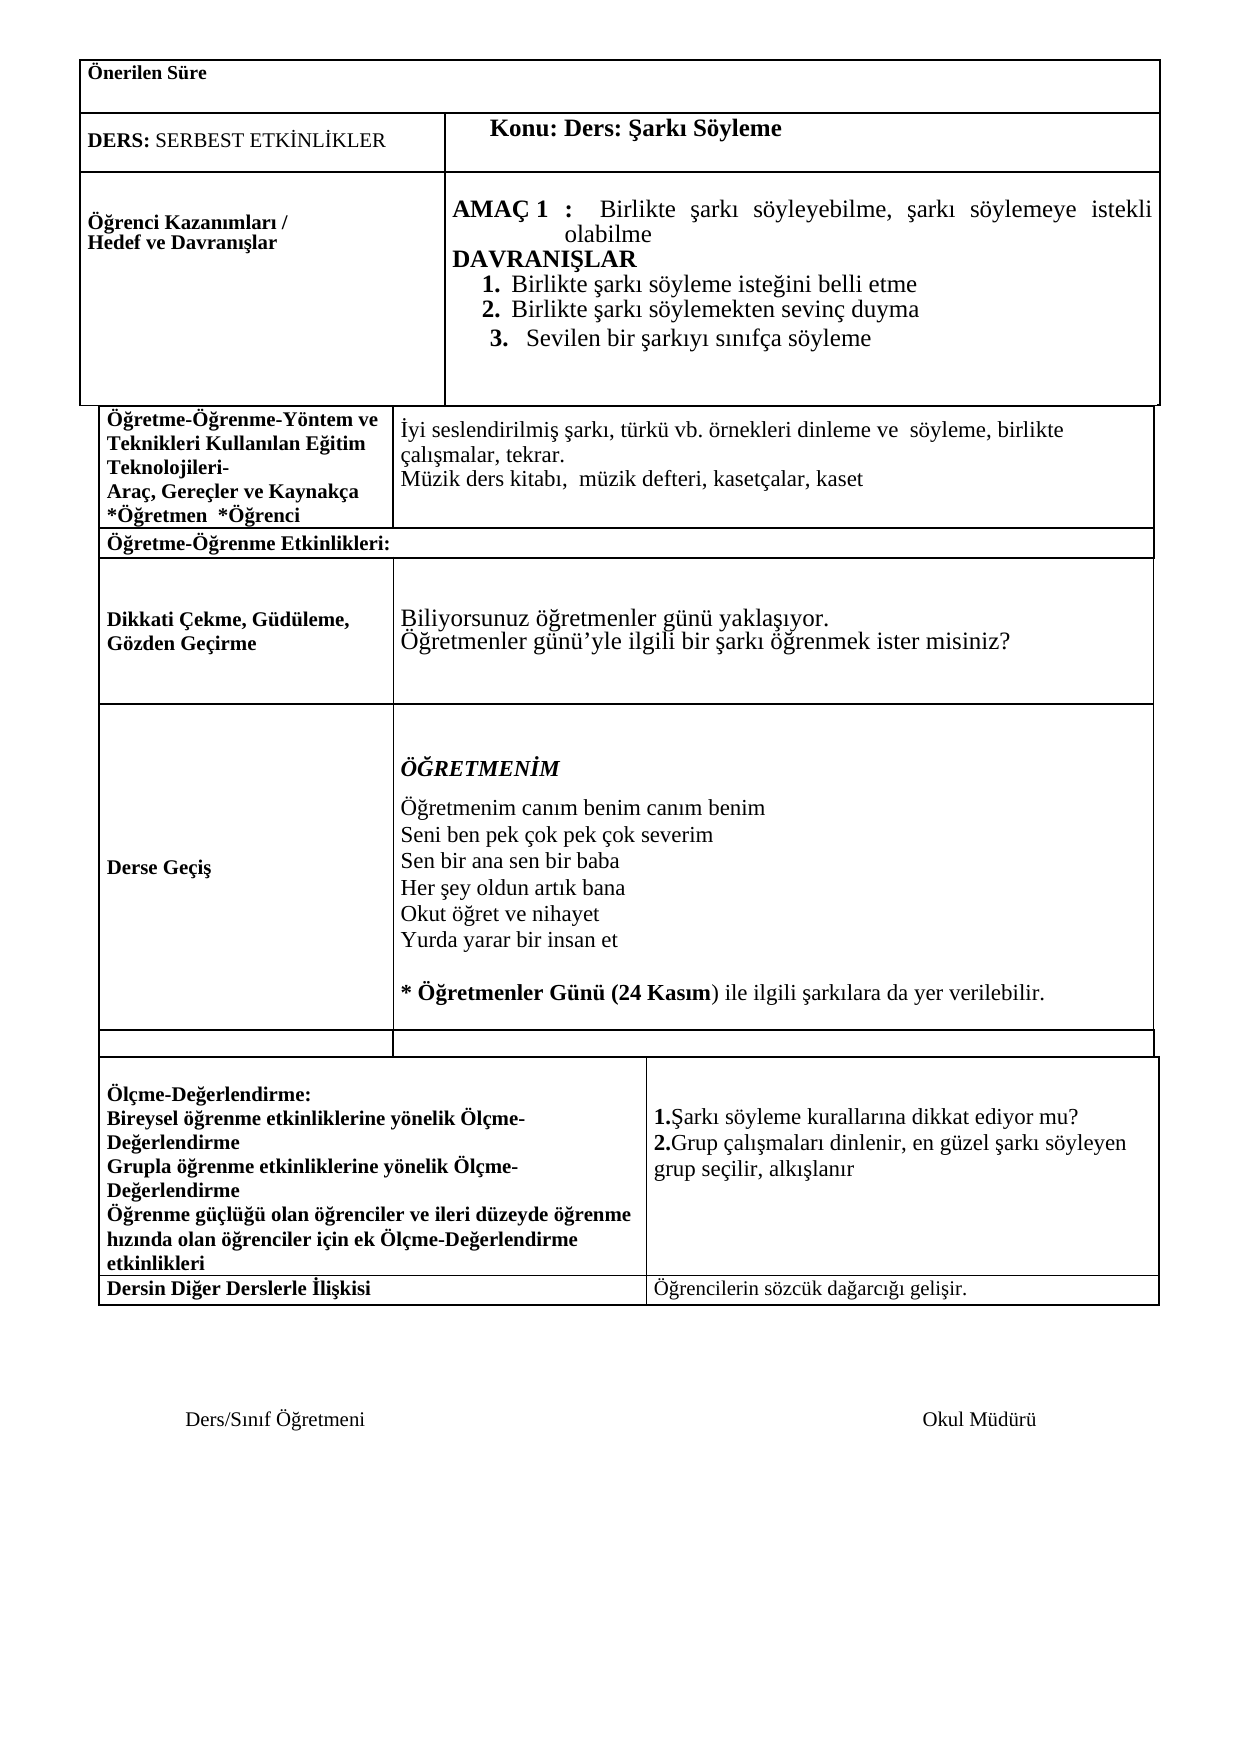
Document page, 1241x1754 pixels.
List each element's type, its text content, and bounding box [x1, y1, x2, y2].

table_cell [394, 1031, 1153, 1056]
table_header Önerilen Süre [81, 61, 1159, 112]
text Ders/Sınıf Öğretmeni Okul Müdürü [148, 1406, 1093, 1431]
table_cell Öğrenci Kazanımları / Hedef ve Davranışlar [81, 173, 444, 405]
table_cell Ölçme-Değerlendirme: Bireysel öğrenme etkinliklerine yönelik Ölçme-Değerlendirme Grupla öğrenme etkinliklerine yönelik Ölçme-Değerlendirme Öğrenme güçlüğü olan öğrenciler ve ileri düzeyde öğrenme hızında olan öğrenciler için ek Ölçme-Değerlendirme etkinlikleri [100, 1058, 646, 1274]
table_cell Derse Geçiş [100, 705, 393, 1029]
table_cell Konu: Ders: Şarkı Söyleme [446, 114, 1159, 171]
table_cell Dikkati Çekme, Güdüleme, Gözden Geçirme [100, 559, 393, 703]
table_cell DERS: SERBEST ETKİNLİKLER [81, 114, 444, 171]
table_cell [100, 1031, 392, 1056]
table_cell ÖĞRETMENİM Öğretmenim canım benim canım benim Seni ben pek çok pek çok severim Sen bir ana sen bir baba Her şey oldun artık bana Okut öğret ve nihayet Yurda yarar bir insan et * Öğretmenler Günü (24 Kasım) ile ilgili şarkılara da yer verilebilir. [394, 705, 1153, 1029]
table_cell İyi seslendirilmiş şarkı, türkü vb. örnekleri dinleme ve söyleme, birlikte çalışmalar, tekrar. Müzik ders kitabı, müzik defteri, kasetçalar, kaset [394, 407, 1153, 527]
table_cell Biliyorsunuz öğretmenler günü yaklaşıyor. Öğretmenler günü’yle ilgili bir şarkı öğrenmek ister misiniz? [394, 559, 1153, 703]
table_cell AMAÇ 1 : Birlikte şarkı söyleyebilme, şarkı söylemeye istekli olabilme DAVRANIŞLAR 1. Birlikte şarkı söyleme isteğini belli etme 2. Birlikte şarkı söylemekten sevinç duyma 3. Sevilen bir şarkıyı sınıfça söyleme [446, 173, 1159, 405]
table_cell Öğretme-Öğrenme Etkinlikleri: [100, 529, 1153, 557]
table_cell Öğretme-Öğrenme-Yöntem ve Teknikleri Kullanılan Eğitim Teknolojileri- Araç, Gereçler ve Kaynakça *Öğretmen *Öğrenci [100, 407, 392, 527]
table_cell Öğrencilerin sözcük dağarcığı gelişir. [647, 1276, 1158, 1304]
table_cell 1.Şarkı söyleme kurallarına dikkat ediyor mu? 2.Grup çalışmaları dinlenir, en güzel şarkı söyleyen grup seçilir, alkışlanır [647, 1058, 1158, 1274]
table_cell Dersin Diğer Derslerle İlişkisi [100, 1276, 646, 1304]
